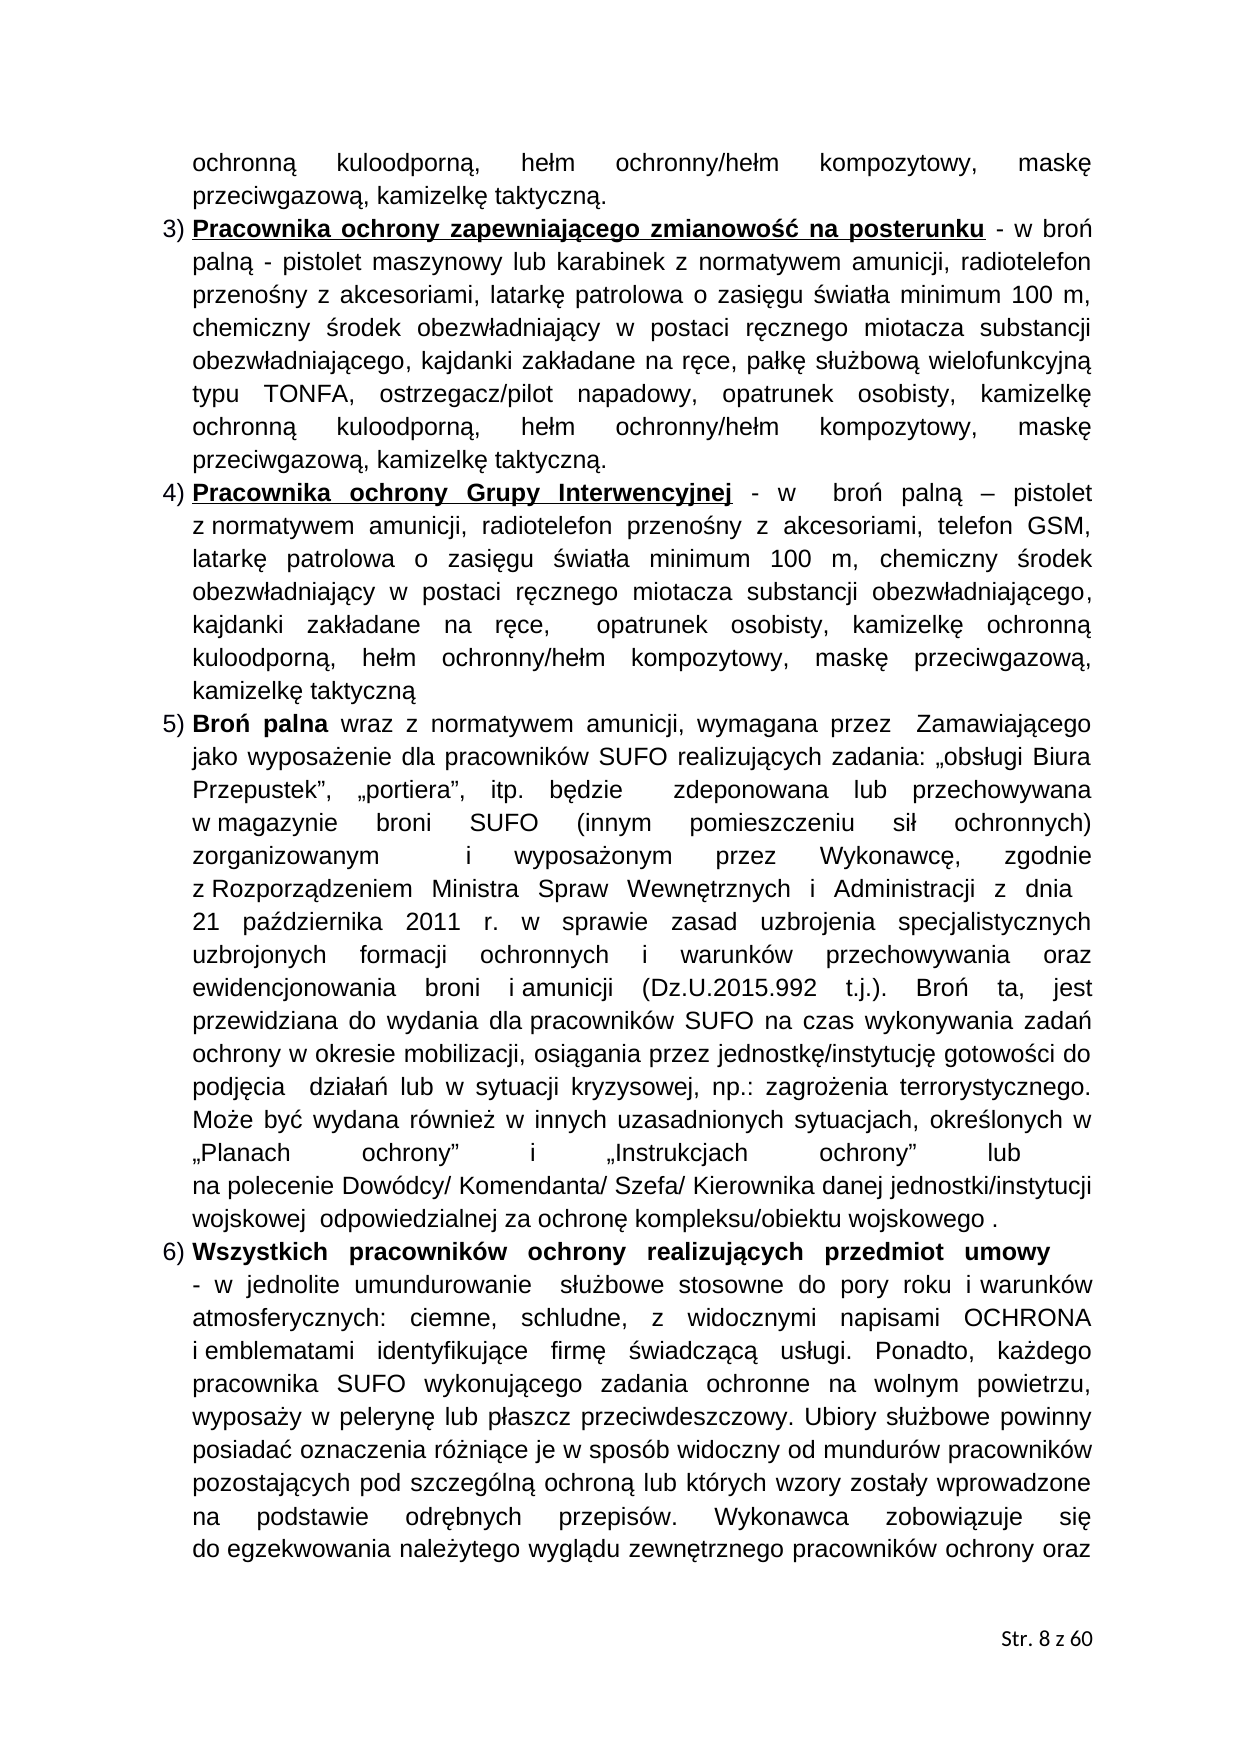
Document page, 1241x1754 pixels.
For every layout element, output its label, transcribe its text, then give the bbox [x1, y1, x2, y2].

list Pracownika ochrony Grupy Interwencyjnej - w broń palną – pistolet z normatywem amunicji, radiotelefon przenośny z akcesoriami, telefon GSM, latarkę patrolowa o zasięgu światła minimum 100 m, chemiczny środek obezwładniający w postaci ręcznego miotacza substancji obezwładniającego, kajdanki zakładane na ręce, opatrunek osobisty, kamizelkę ochronną kuloodporną, hełm ochronny/hełm kompozytowy, maskę przeciwgazową, kamizelkę taktyczną [162, 478, 1093, 705]
list Broń palna wraz z normatywem amunicji, wymagana przez Zamawiającego jako wyposażenie dla pracowników SUFO realizujących zadania: „obsługi Biura Przepustek”, „portiera”, itp. będzie zdeponowana lub przechowywana w magazynie broni SUFO (innym pomieszczeniu sił ochronnych) zorganizowanym i wyposażonym przez Wykonawcę, zgodnie z Rozporządzeniem Ministra Spraw Wewnętrznych i Administracji z dnia 21 października 2011 r. w sprawie zasad uzbrojenia specjalistycznych uzbrojonych formacji ochronnych i warunków przechowywania oraz ewidencjonowania broni i amunicji (Dz.U.2015.992 t.j.). Broń ta, jest przewidziana do wydania dla pracowników SUFO na czas wykonywania zadań ochrony w okresie mobilizacji, osiągania przez jednostkę/instytucję gotowości do podjęcia działań lub w sytuacji kryzysowej, np.: zagrożenia terrorystycznego. Może być wydana również w innych uzasadnionych sytuacjach, określonych w „Planach ochrony” i „Instrukcjach ochrony” lub na polecenie Dowódcy/ Komendanta/ Szefa/ Kierownika danej jednostki/instytucji wojskowej odpowiedzialnej za ochronę kompleksu/obiektu wojskowego . [162, 709, 1093, 1233]
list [162, 1237, 1093, 1563]
list Pracownika ochrony zapewniającego zmianowość na posterunku - w broń palną - pistolet maszynowy lub karabinek z normatywem amunicji, radiotelefon przenośny z akcesoriami, latarkę patrolowa o zasięgu światła minimum 100 m, chemiczny środek obezwładniający w postaci ręcznego miotacza substancji obezwładniającego, kajdanki zakładane na ręce, pałkę służbową wielofunkcyjną typu TONFA, ostrzegacz/pilot napadowy, opatrunek osobisty, kamizelkę ochronną kuloodporną, hełm ochronny/hełm kompozytowy, maskę przeciwgazową, kamizelkę taktyczną. [162, 214, 1093, 473]
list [162, 148, 1093, 209]
